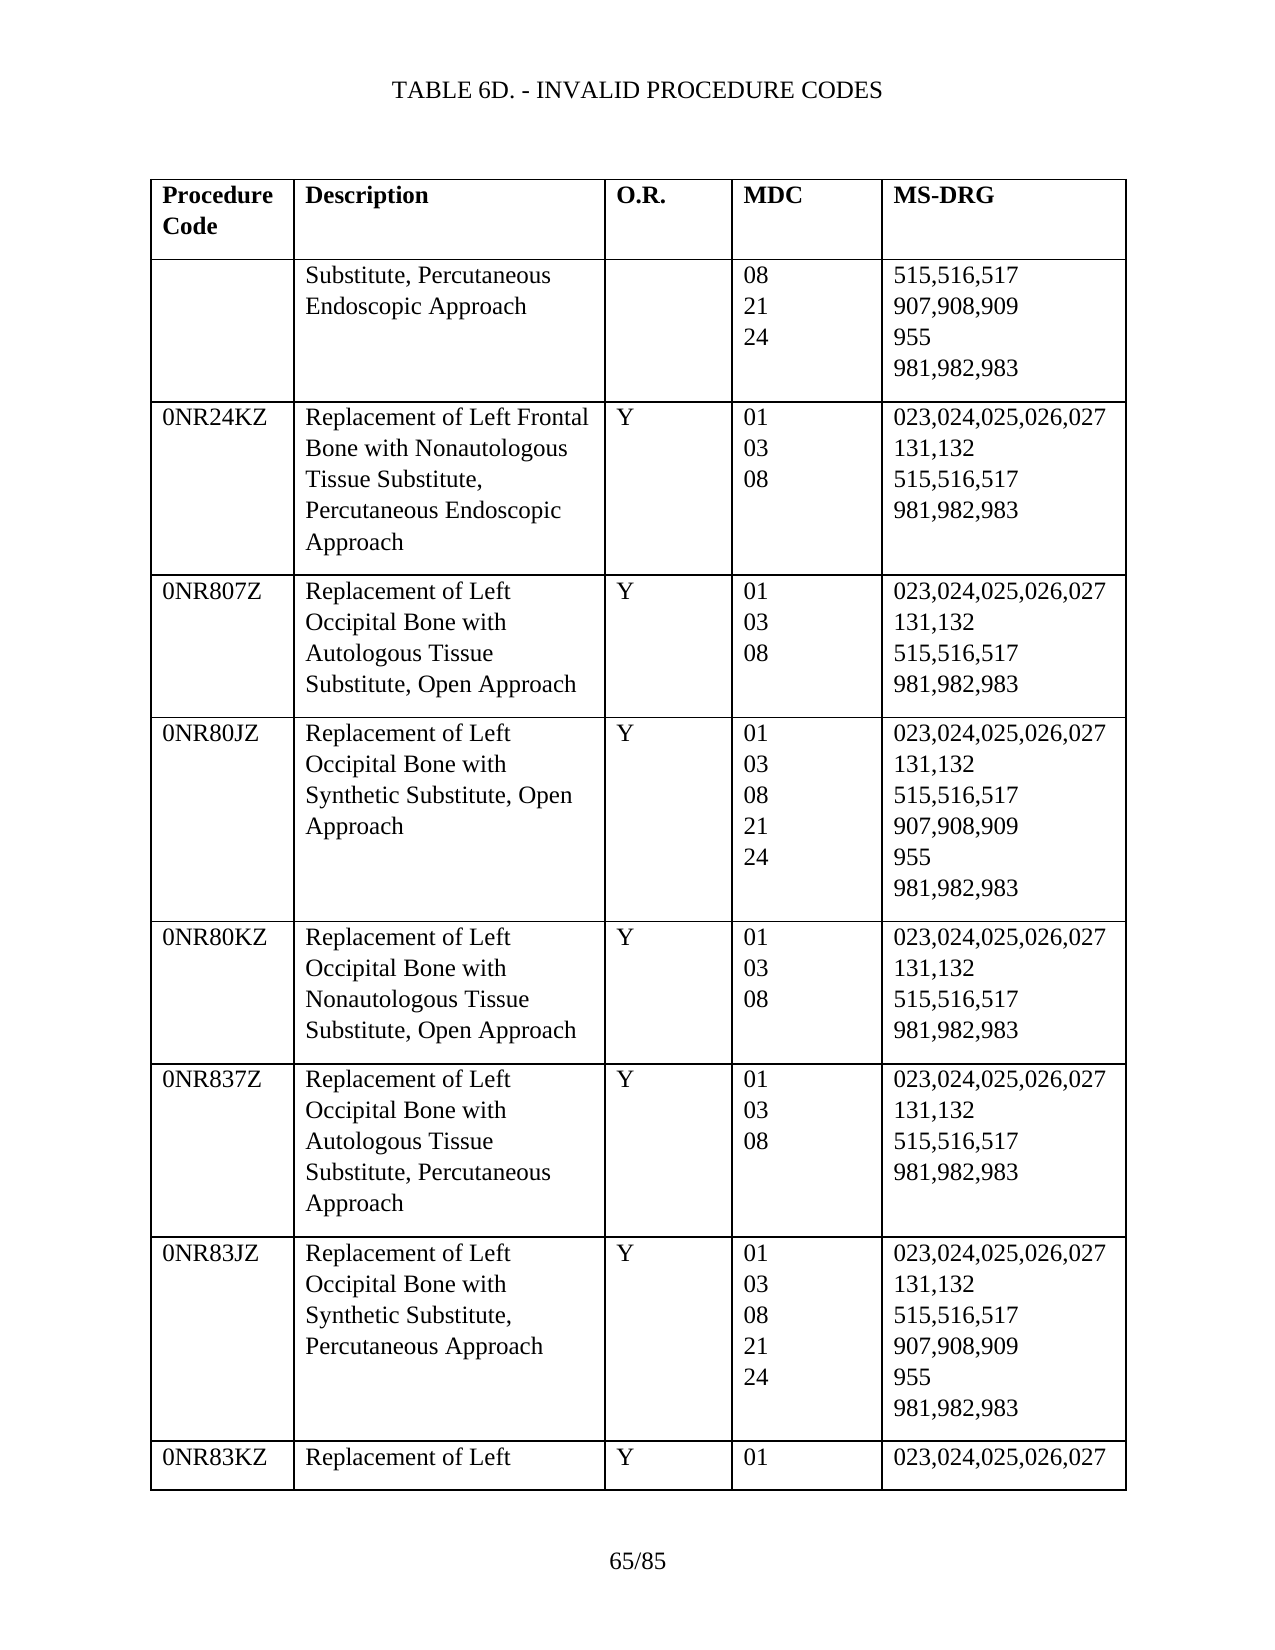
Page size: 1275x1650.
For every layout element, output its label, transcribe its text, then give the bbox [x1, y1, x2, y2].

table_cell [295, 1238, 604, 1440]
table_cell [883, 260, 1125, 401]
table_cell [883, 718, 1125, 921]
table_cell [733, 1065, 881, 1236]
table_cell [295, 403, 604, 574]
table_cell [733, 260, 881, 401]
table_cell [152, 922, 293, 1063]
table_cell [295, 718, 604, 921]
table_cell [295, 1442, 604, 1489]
table_header Procedure Code [152, 180, 293, 259]
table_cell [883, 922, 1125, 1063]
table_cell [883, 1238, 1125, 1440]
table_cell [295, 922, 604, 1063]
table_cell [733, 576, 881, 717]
table_header MDC [733, 180, 881, 259]
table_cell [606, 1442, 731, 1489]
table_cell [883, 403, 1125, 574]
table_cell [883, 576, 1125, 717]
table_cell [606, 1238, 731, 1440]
table_header Description [295, 180, 604, 259]
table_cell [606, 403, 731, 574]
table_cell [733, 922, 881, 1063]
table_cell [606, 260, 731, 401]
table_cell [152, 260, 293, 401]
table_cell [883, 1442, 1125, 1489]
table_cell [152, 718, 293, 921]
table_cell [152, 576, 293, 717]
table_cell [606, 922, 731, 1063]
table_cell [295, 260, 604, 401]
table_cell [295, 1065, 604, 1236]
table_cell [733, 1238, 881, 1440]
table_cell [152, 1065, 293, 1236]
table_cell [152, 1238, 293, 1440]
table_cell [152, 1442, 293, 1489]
table_header MS-DRG [883, 180, 1125, 259]
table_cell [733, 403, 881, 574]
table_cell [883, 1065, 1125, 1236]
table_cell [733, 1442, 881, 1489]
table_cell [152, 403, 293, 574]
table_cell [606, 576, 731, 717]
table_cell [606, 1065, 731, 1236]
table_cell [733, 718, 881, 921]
table_header O.R. [606, 180, 731, 259]
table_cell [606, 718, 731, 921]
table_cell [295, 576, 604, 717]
